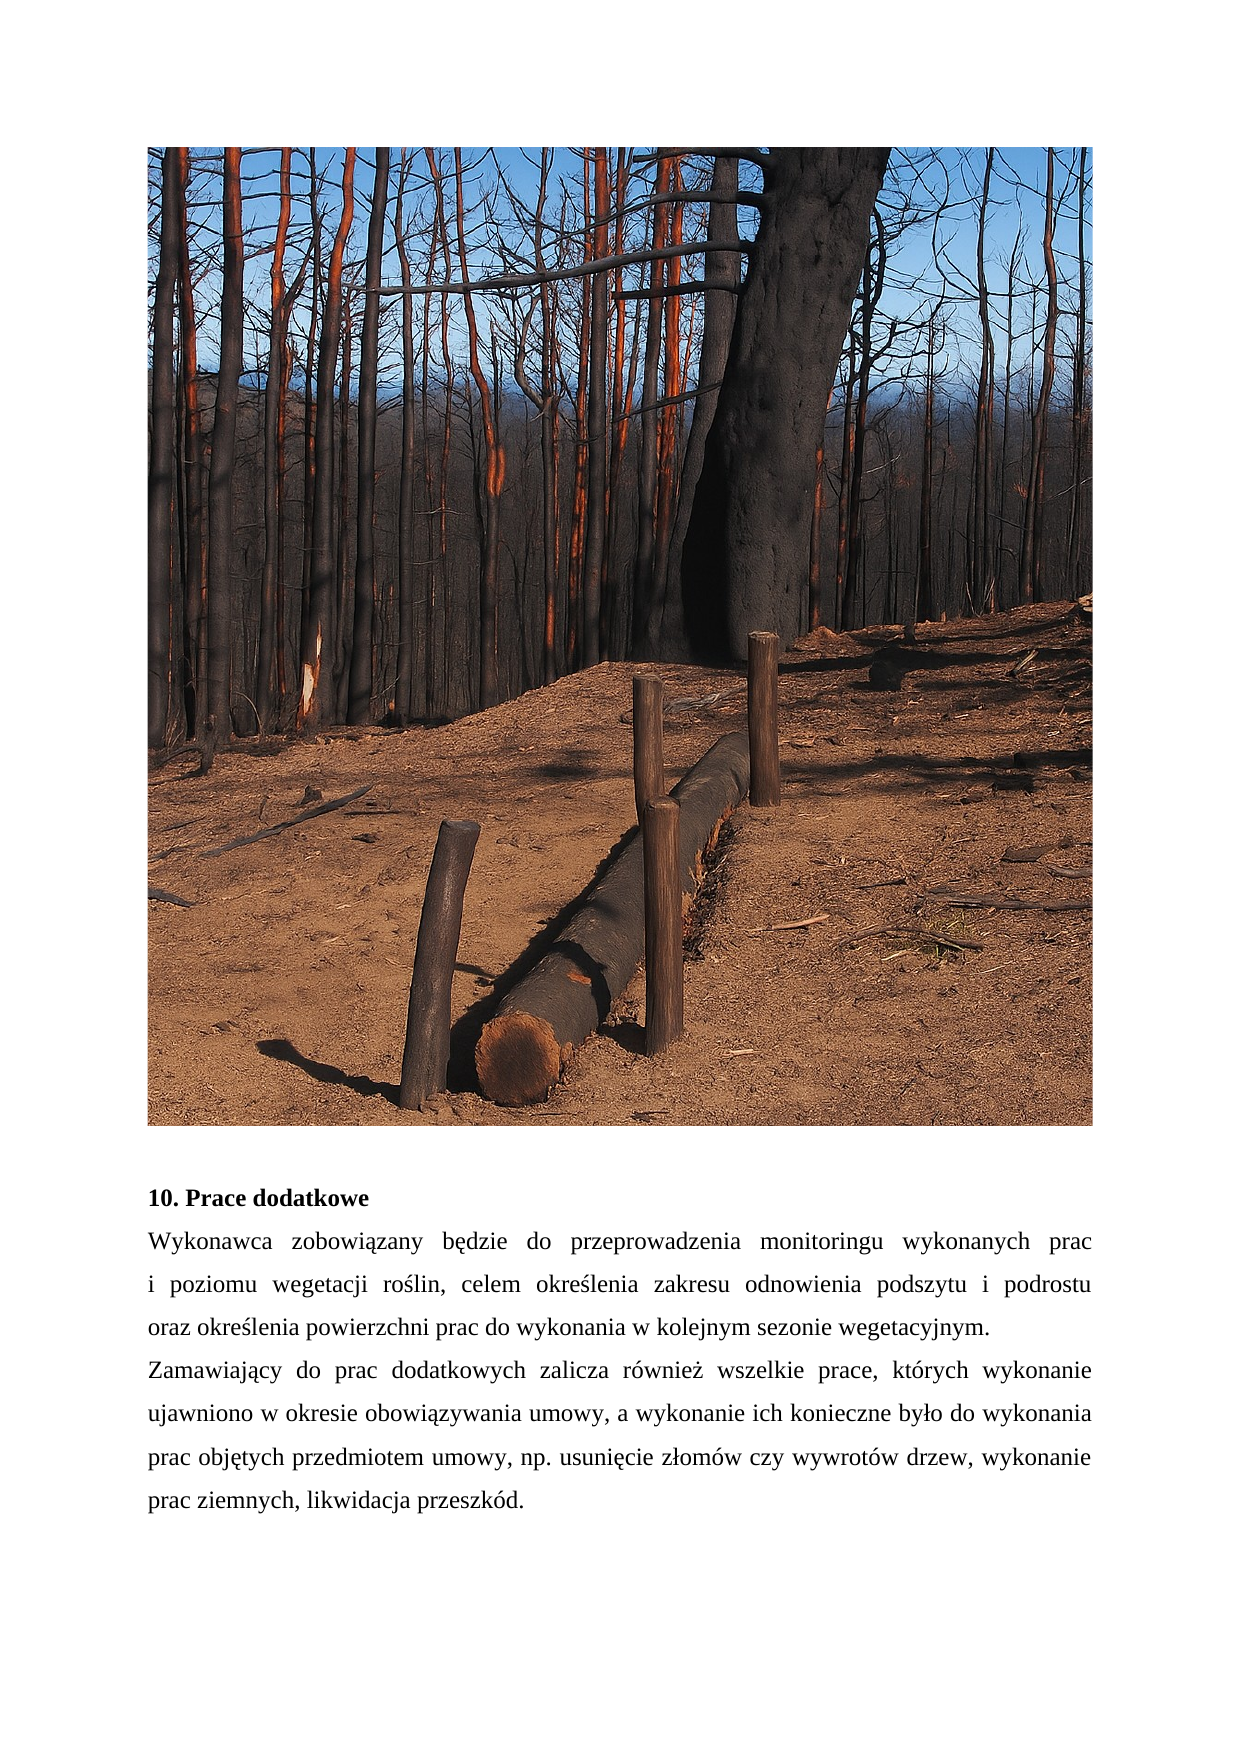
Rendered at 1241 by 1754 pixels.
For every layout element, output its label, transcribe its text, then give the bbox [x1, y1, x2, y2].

text Wykonawca zobowiązany będzie do przeprowadzenia monitoringu wykonanych prac i poziomu wegetacji roślin, celem określenia zakresu odnowienia podszytu i podrostu oraz określenia powierzchni prac do wykonania w kolejnym sezonie wegetacyjnym. [148, 1226, 1093, 1341]
picture [147, 147, 1093, 1126]
text Zamawiający do prac dodatkowych zalicza również wszelkie prace, których wykonanie ujawniono w okresie obowiązywania umowy, a wykonanie ich konieczne było do wykonania prac objętych przedmiotem umowy, np. usunięcie złomów czy wywrotów drzew, wykonanie prac ziemnych, likwidacja przeszkód. [148, 1355, 1093, 1513]
list 10. Prace dodatkowe [148, 1183, 1093, 1212]
